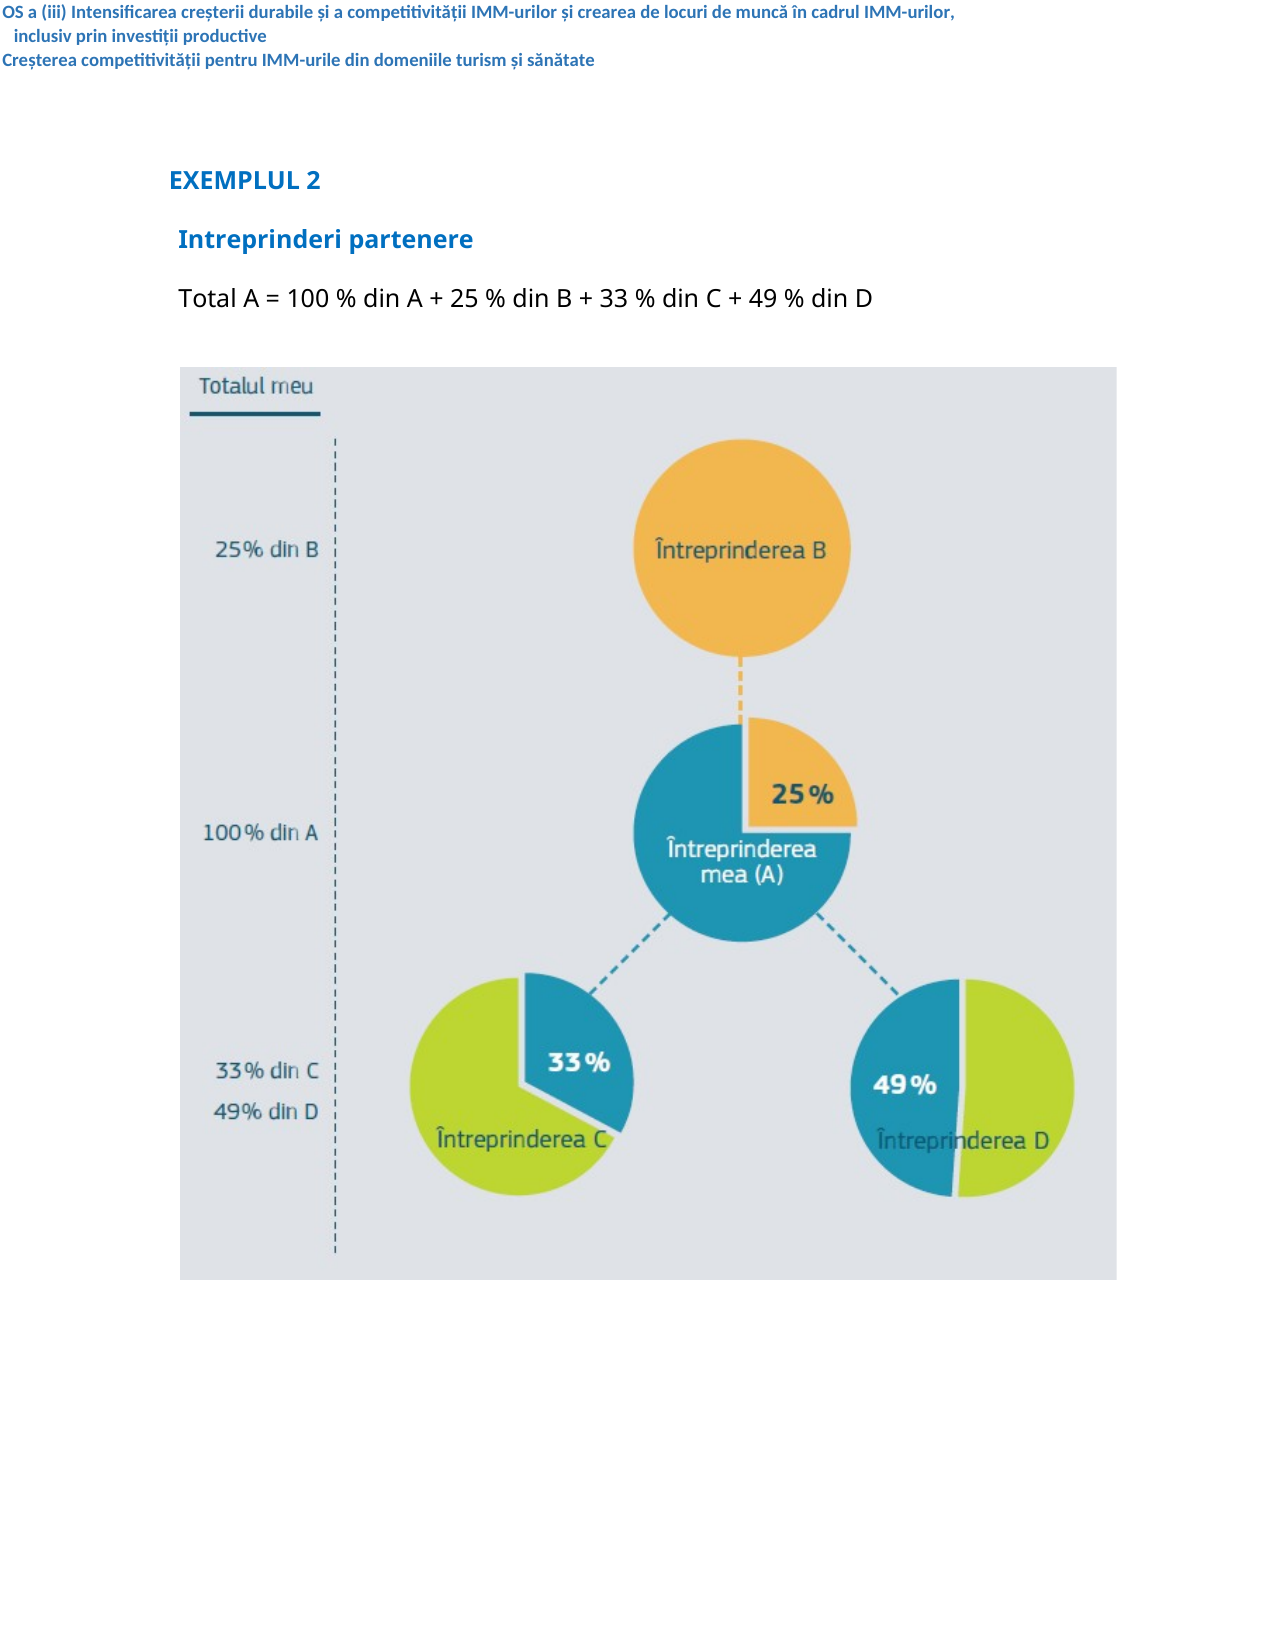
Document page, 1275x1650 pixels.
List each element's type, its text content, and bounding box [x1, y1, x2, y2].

picture [180, 367, 1117, 1280]
subtitle EXEMPLUL 2 [169, 162, 1144, 197]
text Total A = 100 % din A + 25 % din B + 33 % din C + 49 % din D [178, 281, 1144, 315]
text Intreprinderi partenere [178, 222, 1144, 256]
